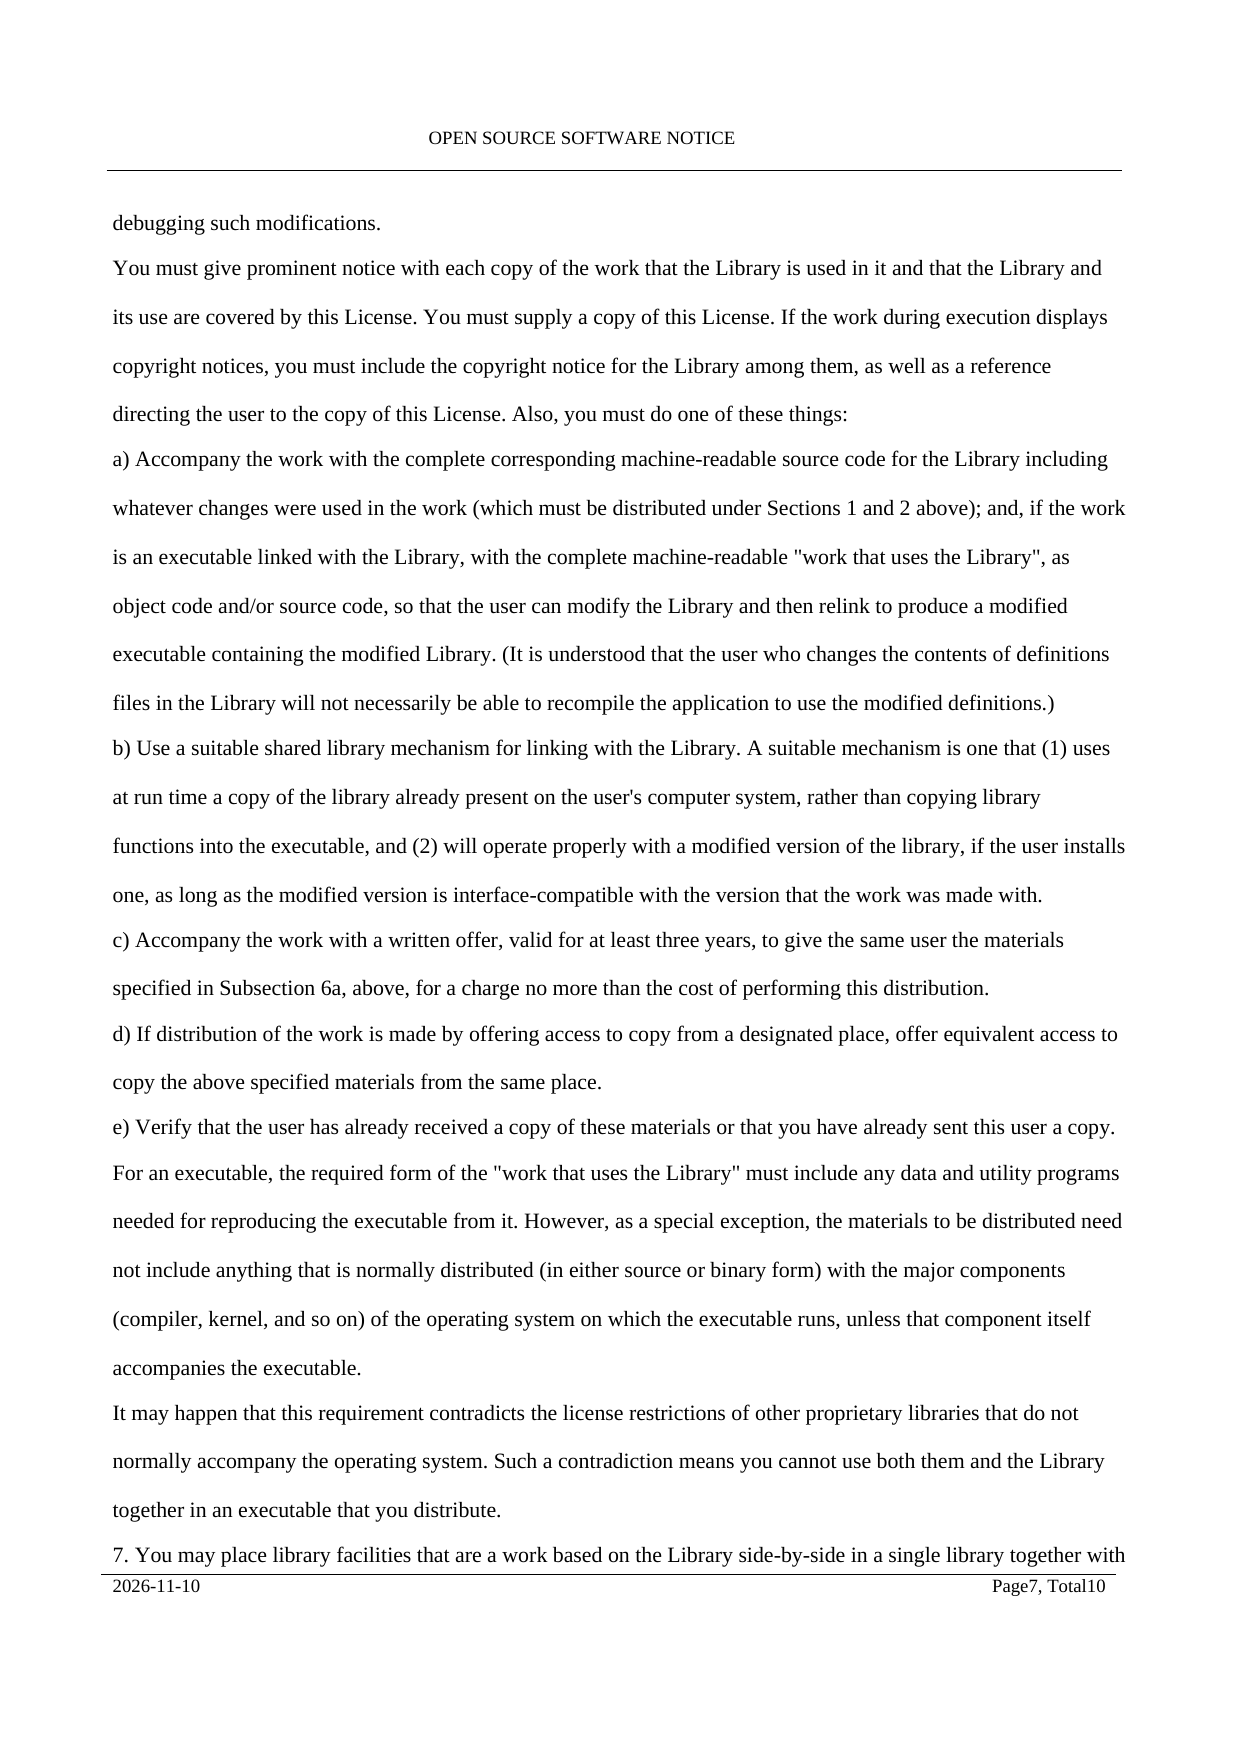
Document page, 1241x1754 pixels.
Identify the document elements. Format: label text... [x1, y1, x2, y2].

text c) Accompany the work with a written offer, valid for at least three years, to give the same user the materials specified in Subsection 6a, above, for a charge no more than the cost of performing this distribution. [112, 923, 1128, 1004]
text e) Verify that the user has already received a copy of these materials or that you have already sent this user a copy. [112, 1111, 1128, 1143]
text b) Use a suitable shared library mechanism for linking with the Library. A suitable mechanism is one that (1) uses at run time a copy of the library already present on the user's computer system, rather than copying library functions into the executable, and (2) will operate properly with a modified version of the library, if the user installs one, as long as the modified version is interface-compatible with the version that the work was made with. [112, 732, 1128, 910]
text a) Accompany the work with the complete corresponding machine-readable source code for the Library including whatever changes were used in the work (which must be distributed under Sections 1 and 2 above); and, if the work is an executable linked with the Library, with the complete machine-readable "work that uses the Library", as object code and/or source code, so that the user can modify the Library and then relink to produce a modified executable containing the modified Library. (It is understood that the user who changes the contents of definitions files in the Library will not necessarily be able to recompile the application to use the modified definitions.) [112, 443, 1128, 719]
text For an executable, the required form of the "work that uses the Library" must include any data and utility programs needed for reproducing the executable from it. However, as a special exception, the materials to be distributed need not include anything that is normally distributed (in either source or binary form) with the major components (compiler, kernel, and so on) of the operating system on which the executable runs, unless that component itself accompanies the executable. [112, 1156, 1128, 1383]
text d) If distribution of the work is made by offering access to copy from a designated place, offer equivalent access to copy the above specified materials from the same place. [112, 1017, 1128, 1098]
text It may happen that this requirement contradicts the license restrictions of other proprietary libraries that do not normally accompany the operating system. Such a contradiction means you cannot use both them and the Library together in an executable that you distribute. [112, 1396, 1128, 1526]
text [112, 1538, 1128, 1571]
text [112, 206, 1128, 239]
text You must give prominent notice with each copy of the work that the Library is used in it and that the Library and its use are covered by this License. You must supply a copy of this License. If the work during execution displays copyright notices, you must include the copyright notice for the Library among them, as well as a reference directing the user to the copy of this License. Also, you must do one of these things: [112, 251, 1128, 430]
